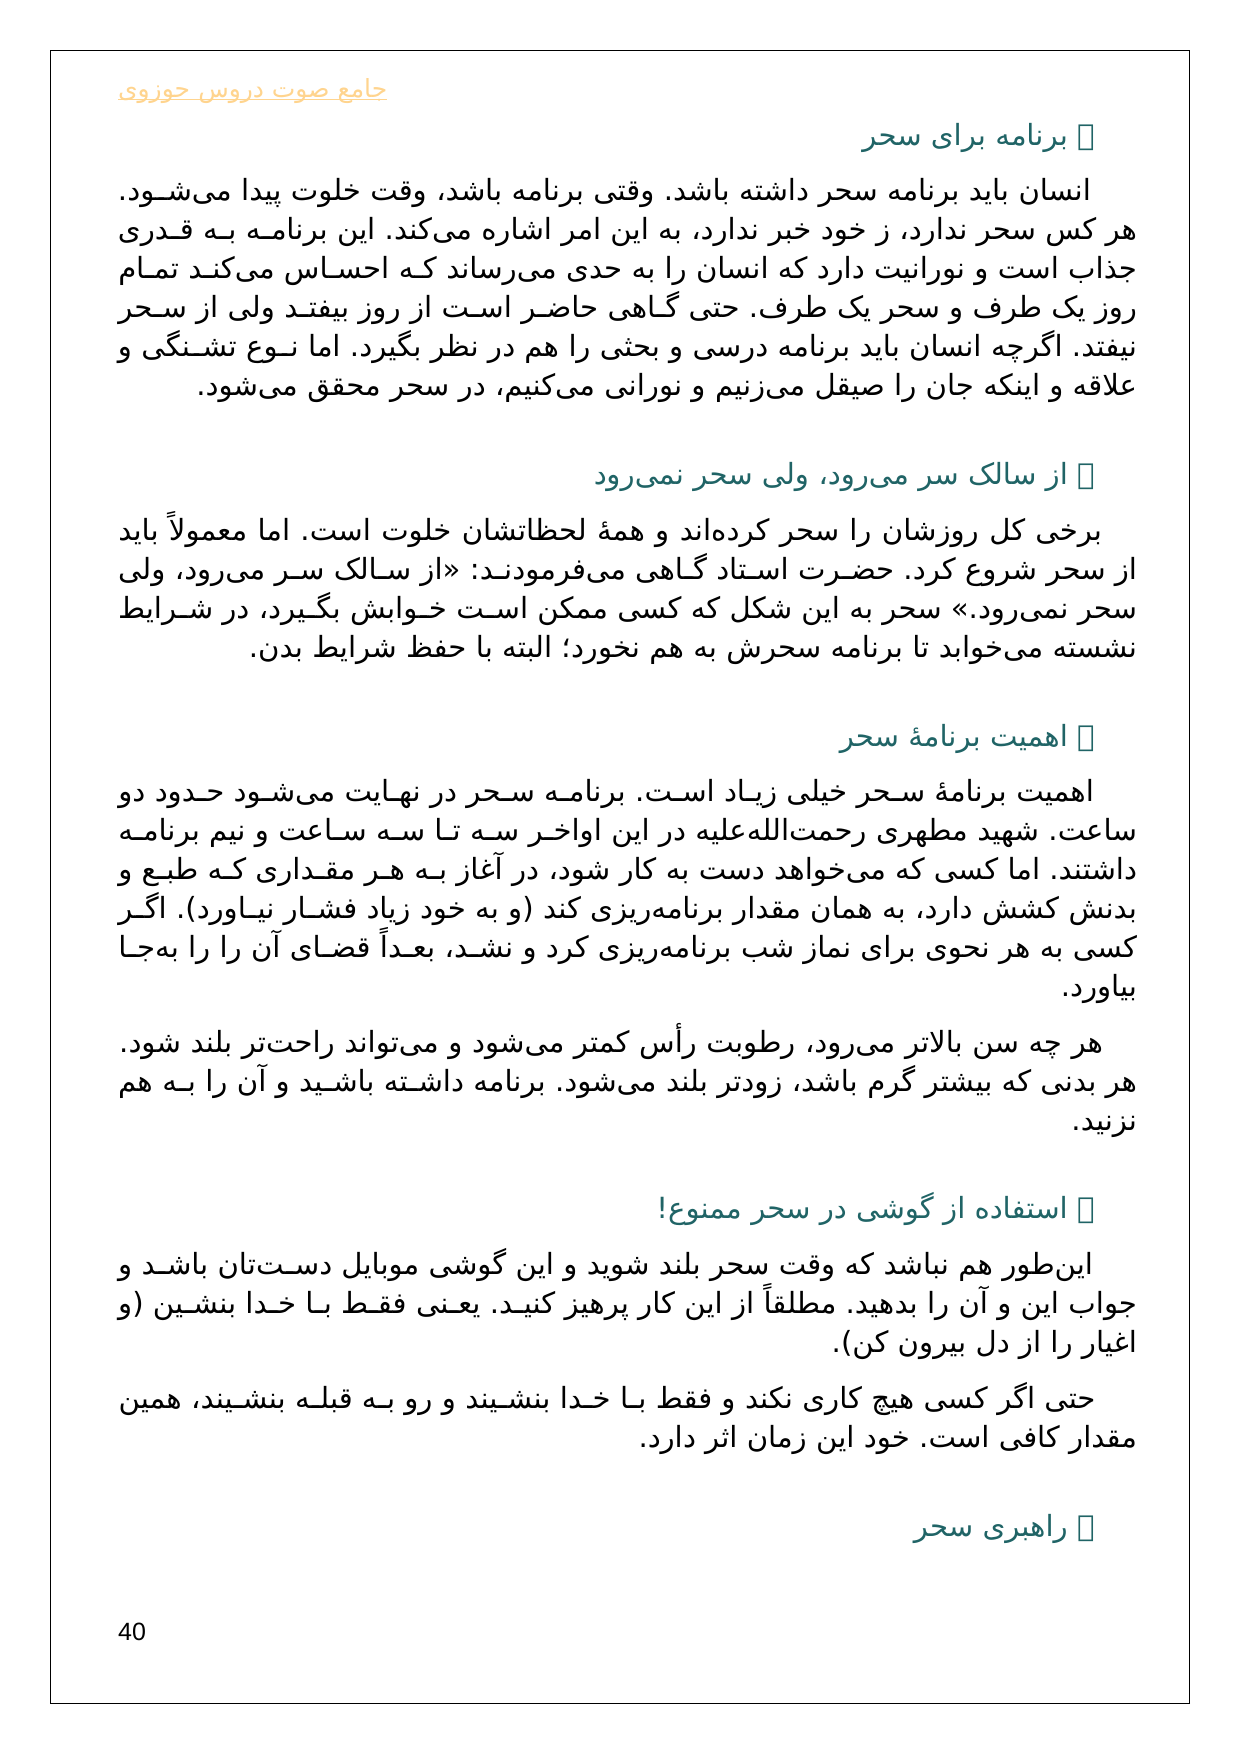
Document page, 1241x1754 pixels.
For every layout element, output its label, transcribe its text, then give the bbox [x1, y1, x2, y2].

text برخی کل روزشان را سحر کرده‌اند و همۀ لحظاتشان خلوت است. اما معمولاً باید از سحر شروع کرد. حضرت استاد گاهی می‌فرمودند: «از سالک سر می‌رود، ولی سحر نمی‌رود.» سحر به این شکل که کسی ممکن است خوابش بگیرد، در شرایط نشسته می‌خوابد تا برنامه سحرش به هم نخورد؛ البته با حفظ شرایط بدن. [118, 513, 1137, 664]
text این‌طور هم نباشد که وقت سحر بلند شوید و این گوشی موبایل دست‌تان باشد و جواب این و آن را بدهید. مطلقاً از این کار پرهیز کنید. یعنی فقط با خدا بنشین (و اغیار را از دل بیرون کن). [118, 1247, 1137, 1359]
text اهمیت برنامۀ سحر خیلی زیاد است. برنامه سحر در نهایت می‌شود حدود دو ساعت. شهید مطهری رحمت‌الله‌علیه در این اواخر سه تا سه ساعت و نیم برنامه داشتند. اما کسی که می‌خواهد دست به کار شود، در آغاز به هر مقداری که طبع و بدنش کشش دارد، به همان مقدار برنامه‌ریزی کند (و به خود زیاد فشار نیاورد). اگر کسی به هر نحوی برای نماز شب برنامه‌ریزی کرد و نشد، بعداً قضای آن را را به‌جا بیاورد. [118, 774, 1137, 1003]
text هر چه سن بالاتر می‌رود، رطوبت رأس کمتر می‌شود و می‌تواند راحت‌تر بلند شود. هر بدنی که بیشتر گرم باشد، زودتر بلند می‌شود. برنامه داشته باشید و آن را به هم نزنید. [118, 1025, 1137, 1137]
text انسان باید برنامه سحر داشته باشد. وقتی برنامه باشد، وقت خلوت پیدا می‌شود. هر کس سحر ندارد، ز خود خبر ندارد، به این امر اشاره می‌کند. این برنامه به قدری جذاب است و نورانیت دارد که انسان را به حدی می‌رساند که احساس می‌کند تمام روز یک طرف و سحر یک طرف. حتی گاهی حاضر است از روز بیفتد ولی از سحر نیفتد. اگرچه انسان باید برنامه درسی و بحثی را هم در نظر بگیرد. اما نوع تشنگی و علاقه و اینکه جان را صیقل می‌زنیم و نورانی می‌کنیم، در سحر محقق می‌شود. [118, 174, 1137, 402]
text 🔵 اهمیت برنامۀ سحر [118, 719, 1119, 753]
text 🔵 برنامه برای سحر [118, 118, 1119, 152]
text 🔵 از سالک سر می‌رود، ولی سحر نمی‌رود [118, 457, 1119, 491]
text حتی اگر کسی هیچ کاری نکند و فقط با خدا بنشیند و رو به قبله بنشیند، همین مقدار کافی است. خود این زمان اثر دارد. [118, 1381, 1137, 1454]
text 🔵 استفاده از گوشی در سحر ممنوع! [118, 1192, 1119, 1226]
text 🔵 راهبری سحر [118, 1509, 1119, 1543]
